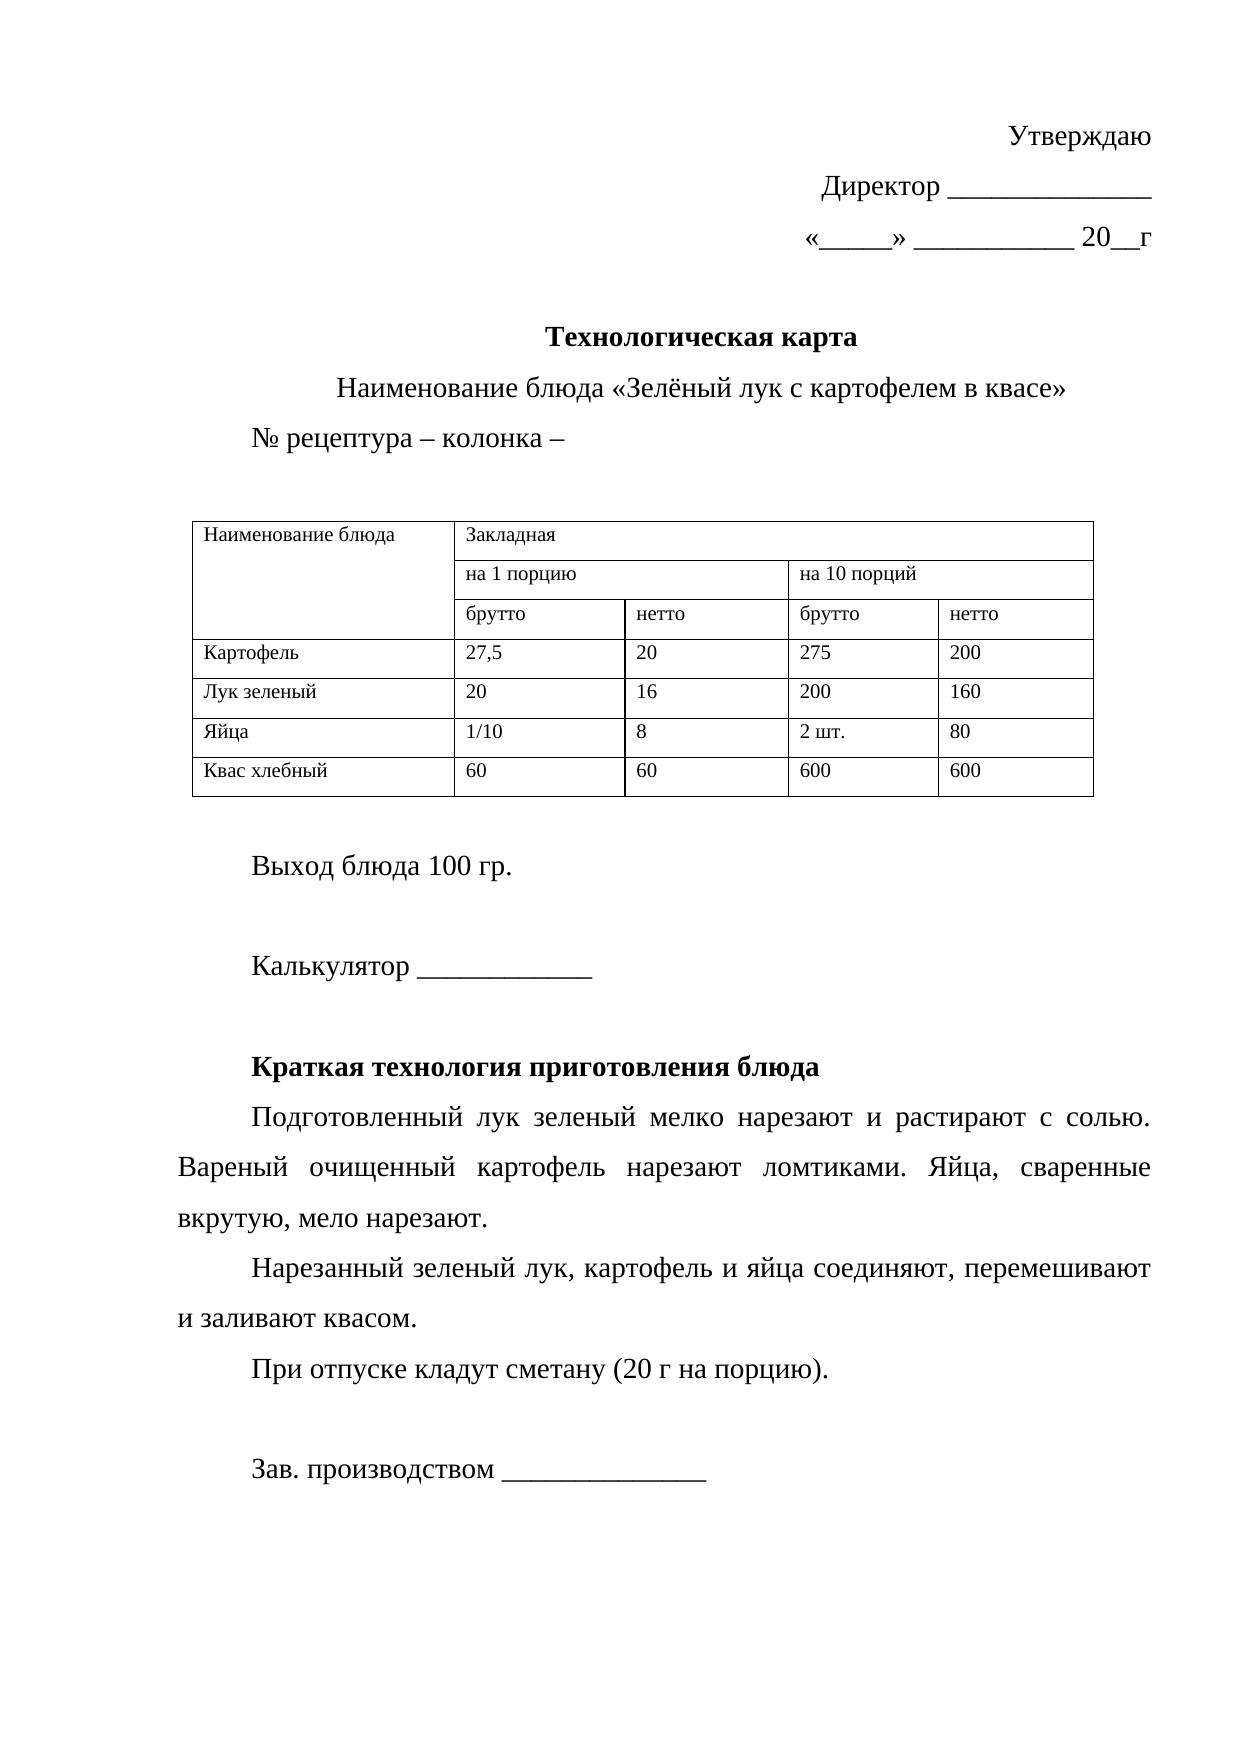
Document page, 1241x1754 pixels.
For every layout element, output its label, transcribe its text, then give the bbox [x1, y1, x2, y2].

table_cell нетто [626, 600, 788, 639]
table_cell брутто [789, 600, 938, 639]
text Краткая технология приготовления блюда [177, 1049, 1152, 1082]
table_cell 8 [626, 719, 788, 757]
text Выход блюда 100 гр. [177, 848, 1152, 881]
text Зав. производством ______________ [177, 1451, 1152, 1485]
text Наименование блюда «Зелёный лук с картофелем в квасе» [177, 370, 1152, 403]
table_cell 200 [789, 679, 938, 717]
table_cell 2 шт. [789, 719, 938, 757]
table_cell 80 [939, 719, 1093, 757]
table_cell 600 [939, 758, 1093, 796]
table_cell на 1 порцию [455, 561, 788, 599]
table_cell 16 [626, 679, 788, 717]
table_cell 20 [626, 640, 788, 678]
table_cell Яйца [193, 719, 454, 757]
table_cell 20 [455, 679, 624, 717]
text Директор ______________ [177, 168, 1152, 202]
table_cell брутто [455, 600, 624, 639]
table_cell 160 [939, 679, 1093, 717]
text Нарезанный зеленый лук, картофель и яйца соединяют, перемешивают и заливают квасом. [177, 1250, 1152, 1334]
table_cell Квас хлебный [193, 758, 454, 796]
table_cell 200 [939, 640, 1093, 678]
table_cell Картофель [193, 640, 454, 678]
text Подготовленный лук зеленый мелко нарезают и растирают с солью. Вареный очищенный картофель нарезают ломтиками. Яйца, сваренные вкрутую, мело нарезают. [177, 1099, 1152, 1233]
text «_____» ___________ 20__г [177, 219, 1152, 252]
text Утверждаю [177, 118, 1152, 152]
text При отпуске кладут сметану (20 г на порцию). [177, 1351, 1152, 1384]
table_cell нетто [939, 600, 1093, 639]
table_cell 600 [789, 758, 938, 796]
table_cell Лук зеленый [193, 679, 454, 717]
table_header Закладная [455, 522, 1093, 560]
table_cell 27,5 [455, 640, 624, 678]
text Технологическая карта [177, 319, 1152, 353]
table_cell 1/10 [455, 719, 624, 757]
table_cell 60 [626, 758, 788, 796]
table_cell 60 [455, 758, 624, 796]
text № рецептура – колонка – [177, 420, 1152, 453]
text Калькулятор ____________ [177, 948, 1152, 982]
table_cell на 10 порций [789, 561, 1093, 599]
table_cell 275 [789, 640, 938, 678]
table_header Наименование блюда [193, 522, 454, 639]
